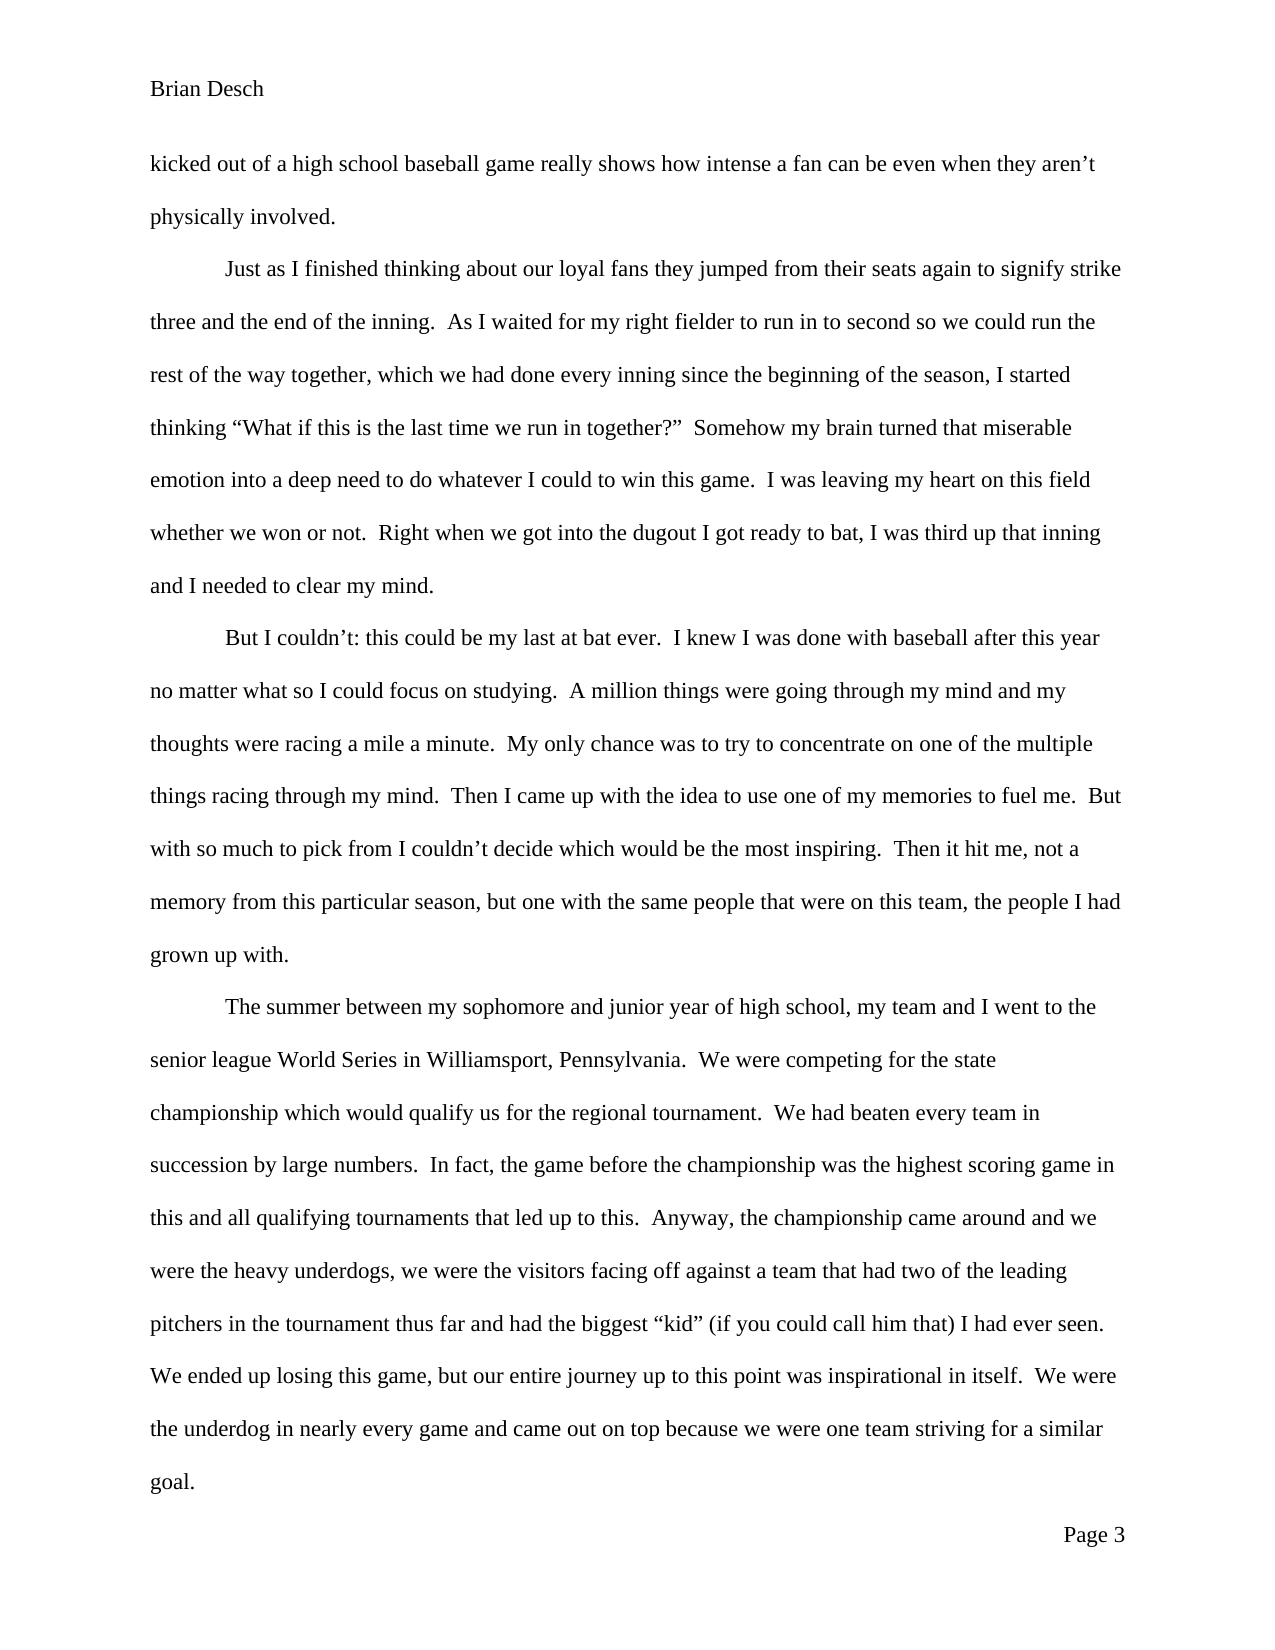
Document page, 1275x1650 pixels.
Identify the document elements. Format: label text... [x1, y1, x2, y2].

text The summer between my sophomore and junior year of high school, my team and I went to the senior league World Series in Williamsport, Pennsylvania. We were competing for the state championship which would qualify us for the regional tournament. We had beaten every team in succession by large numbers. In fact, the game before the championship was the highest scoring game in this and all qualifying tournaments that led up to this. Anyway, the championship came around and we were the heavy underdogs, we were the visitors facing off against a team that had two of the leading pitchers in the tournament thus far and had the biggest “kid” (if you could call him that) I had ever seen. We ended up losing this game, but our entire journey up to this point was inspirational in itself. We were the underdog in nearly every game and came out on top because we were one team striving for a similar goal. [150, 993, 1125, 1494]
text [150, 150, 1125, 229]
text Just as I finished thinking about our loyal fans they jumped from their seats again to signify strike three and the end of the inning. As I waited for my right fielder to run in to second so we could run the rest of the way together, which we had done every inning since the beginning of the season, I started thinking “What if this is the last time we run in together?” Somehow my brain turned that miserable emotion into a deep need to do whatever I could to win this game. I was leaving my heart on this field whether we won or not. Right when we got into the dugout I got ready to bat, I was third up that inning and I needed to clear my mind. [150, 255, 1125, 598]
text But I couldn’t: this could be my last at bat ever. I knew I was done with baseball after this year no matter what so I could focus on studying. A million things were going through my mind and my thoughts were racing a mile a minute. My only chance was to try to concentrate on one of the multiple things racing through my mind. Then I came up with the idea to use one of my memories to fuel me. But with so much to pick from I couldn’t decide which would be the most inspiring. Then it hit me, not a memory from this particular season, but one with the same people that were on this team, the people I had grown up with. [150, 624, 1125, 967]
